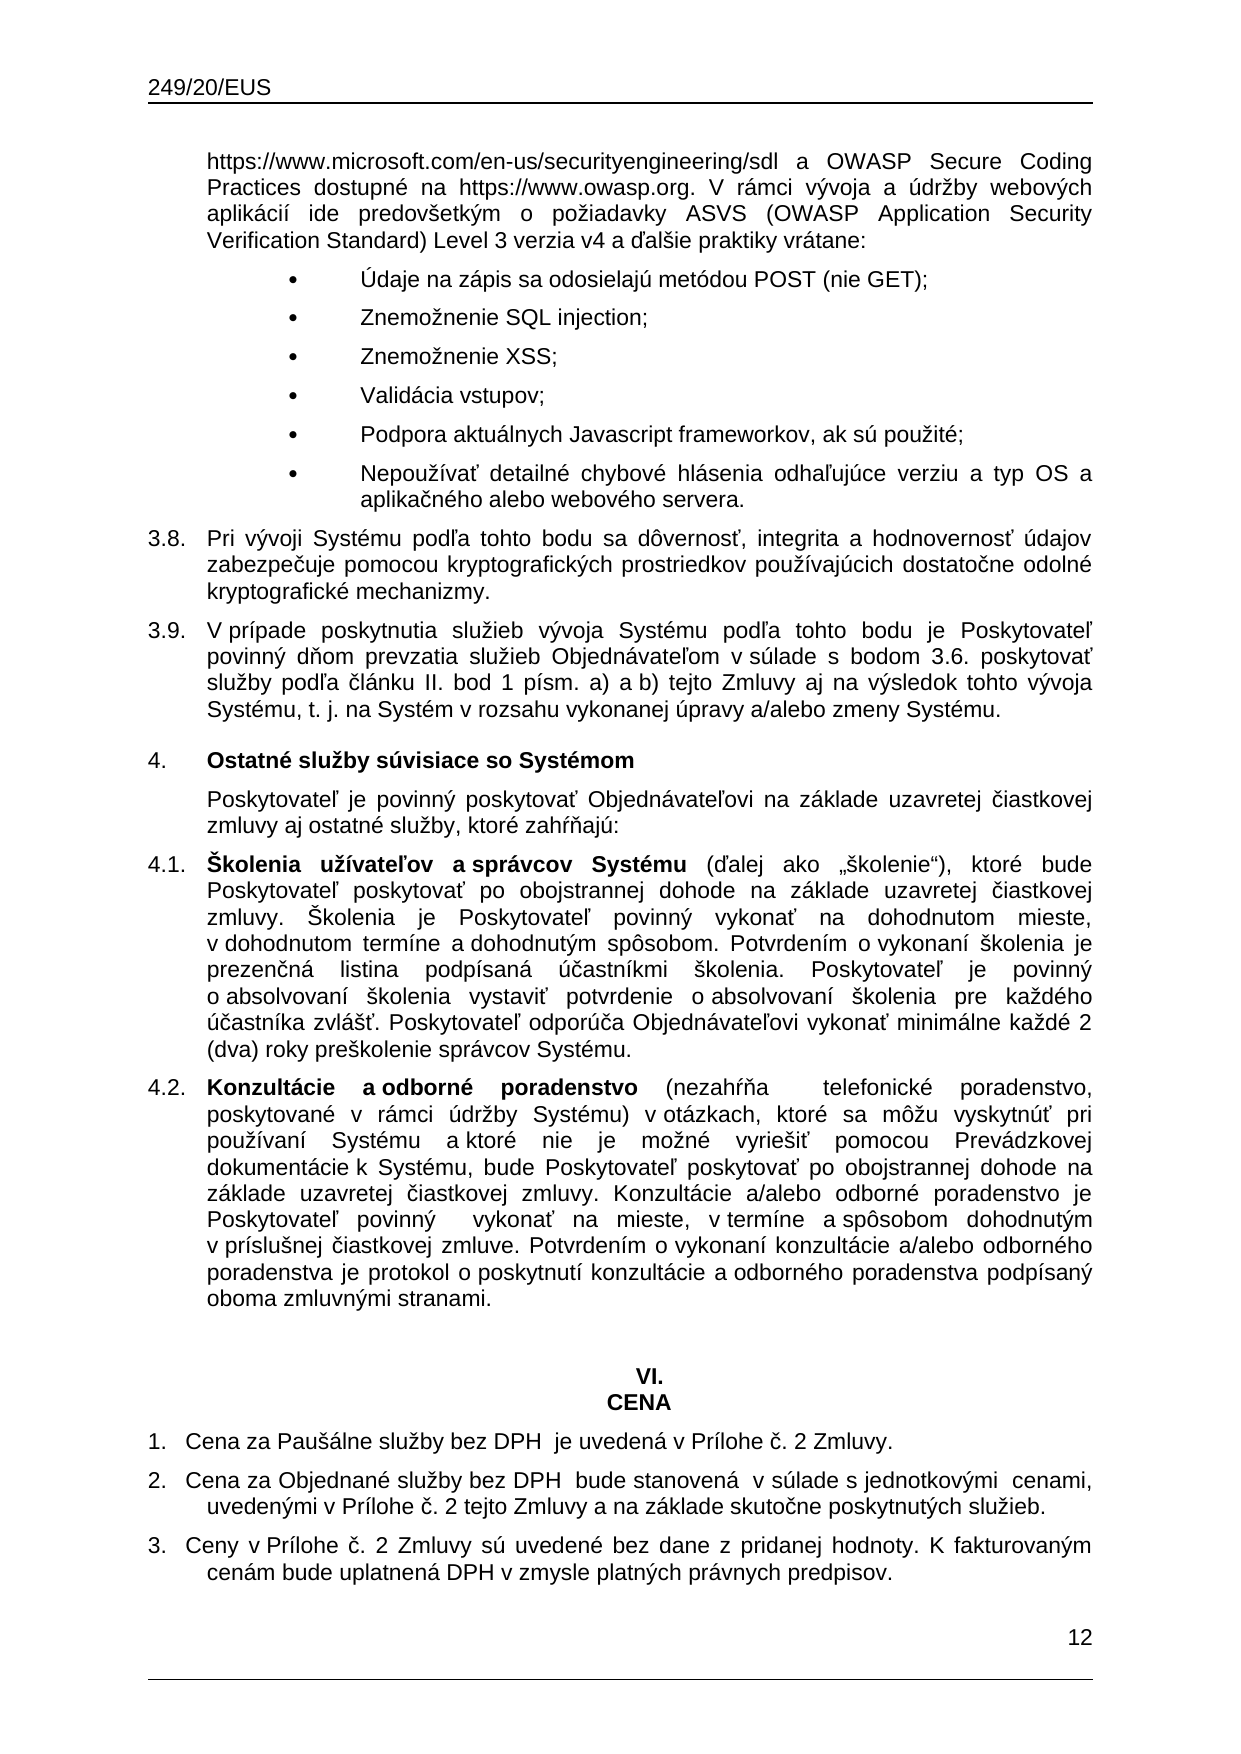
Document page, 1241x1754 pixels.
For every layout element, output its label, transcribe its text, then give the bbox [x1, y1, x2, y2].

text Poskytovateľ je povinný poskytovať Objednávateľovi na základe uzavretej čiastkovej zmluvy aj ostatné služby, ktoré zahŕňajú: [207, 786, 1093, 838]
list V prípade poskytnutia služieb vývoja Systému podľa tohto bodu je Poskytovateľ povinný dňom prevzatia služieb Objednávateľom v súlade s bodom 3.6. poskytovať služby podľa článku II. bod 1 písm. a) a b) tejto Zmluvy aj na výsledok tohto vývoja Systému, t. j. na Systém v rozsahu vykonanej úpravy a/alebo zmeny Systému. [148, 617, 1093, 722]
list Konzultácie a odborné poradenstvo (nezahŕňa telefonické poradenstvo, poskytované v rámci údržby Systému) v otázkach, ktoré sa môžu vyskytnúť pri používaní Systému a ktoré nie je možné vyriešiť pomocou Prevádzkovej dokumentácie k Systému, bude Poskytovateľ poskytovať po obojstrannej dohode na základe uzavretej čiastkovej zmluvy. Konzultácie a/alebo odborné poradenstvo je Poskytovateľ povinný vykonať na mieste, v termíne a spôsobom dohodnutým v príslušnej čiastkovej zmluve. Potvrdením o vykonaní konzultácie a/alebo odborného poradenstva je protokol o poskytnutí konzultácie a odborného poradenstva podpísaný oboma zmluvnými stranami. [148, 1074, 1093, 1312]
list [148, 148, 1093, 253]
list Nepoužívať detailné chybové hlásenia odhaľujúce verziu a typ OS a aplikačného alebo webového servera. [289, 460, 1093, 512]
text VI. [207, 1363, 1093, 1389]
list Školenia užívateľov a správcov Systému (ďalej ako „školenie“), ktoré bude Poskytovateľ poskytovať po obojstrannej dohode na základe uzavretej čiastkovej zmluvy. Školenia je Poskytovateľ povinný vykonať na dohodnutom mieste, v dohodnutom termíne a dohodnutým spôsobom. Potvrdením o vykonaní školenia je prezenčná listina podpísaná účastníkmi školenia. Poskytovateľ je povinný o absolvovaní školenia vystaviť potvrdenie o absolvovaní školenia pre každého účastníka zvlášť. Poskytovateľ odporúča Objednávateľovi vykonať minimálne každé 2 (dva) roky preškolenie správcov Systému. [148, 851, 1093, 1062]
list Pri vývoji Systému podľa tohto bodu sa dôvernosť, integrita a hodnovernosť údajov zabezpečuje pomocou kryptografických prostriedkov používajúcich dostatočne odolné kryptografické mechanizmy. [148, 525, 1093, 604]
list Ostatné služby súvisiace so Systémom [148, 747, 1093, 773]
list Validácia vstupov; [289, 382, 1093, 408]
list Cena za Paušálne služby bez DPH je uvedená v Prílohe č. 2 Zmluvy. [148, 1428, 1093, 1454]
list Znemožnenie XSS; [289, 343, 1093, 369]
list Cena za Objednané služby bez DPH bude stanovená v súlade s jednotkovými cenami, uvedenými v Prílohe č. 2 tejto Zmluvy a na základe skutočne poskytnutých služieb. [148, 1467, 1093, 1520]
text CENA [148, 1389, 1093, 1416]
list Znemožnenie SQL injection; [289, 304, 1093, 331]
list Údaje na zápis sa odosielajú metódou POST (nie GET); [289, 266, 1093, 292]
list Podpora aktuálnych Javascript frameworkov, ak sú použité; [289, 421, 1093, 447]
list Ceny v Prílohe č. 2 Zmluvy sú uvedené bez dane z pridanej hodnoty. K fakturovaným cenám bude uplatnená DPH v zmysle platných právnych predpisov. [148, 1532, 1093, 1585]
